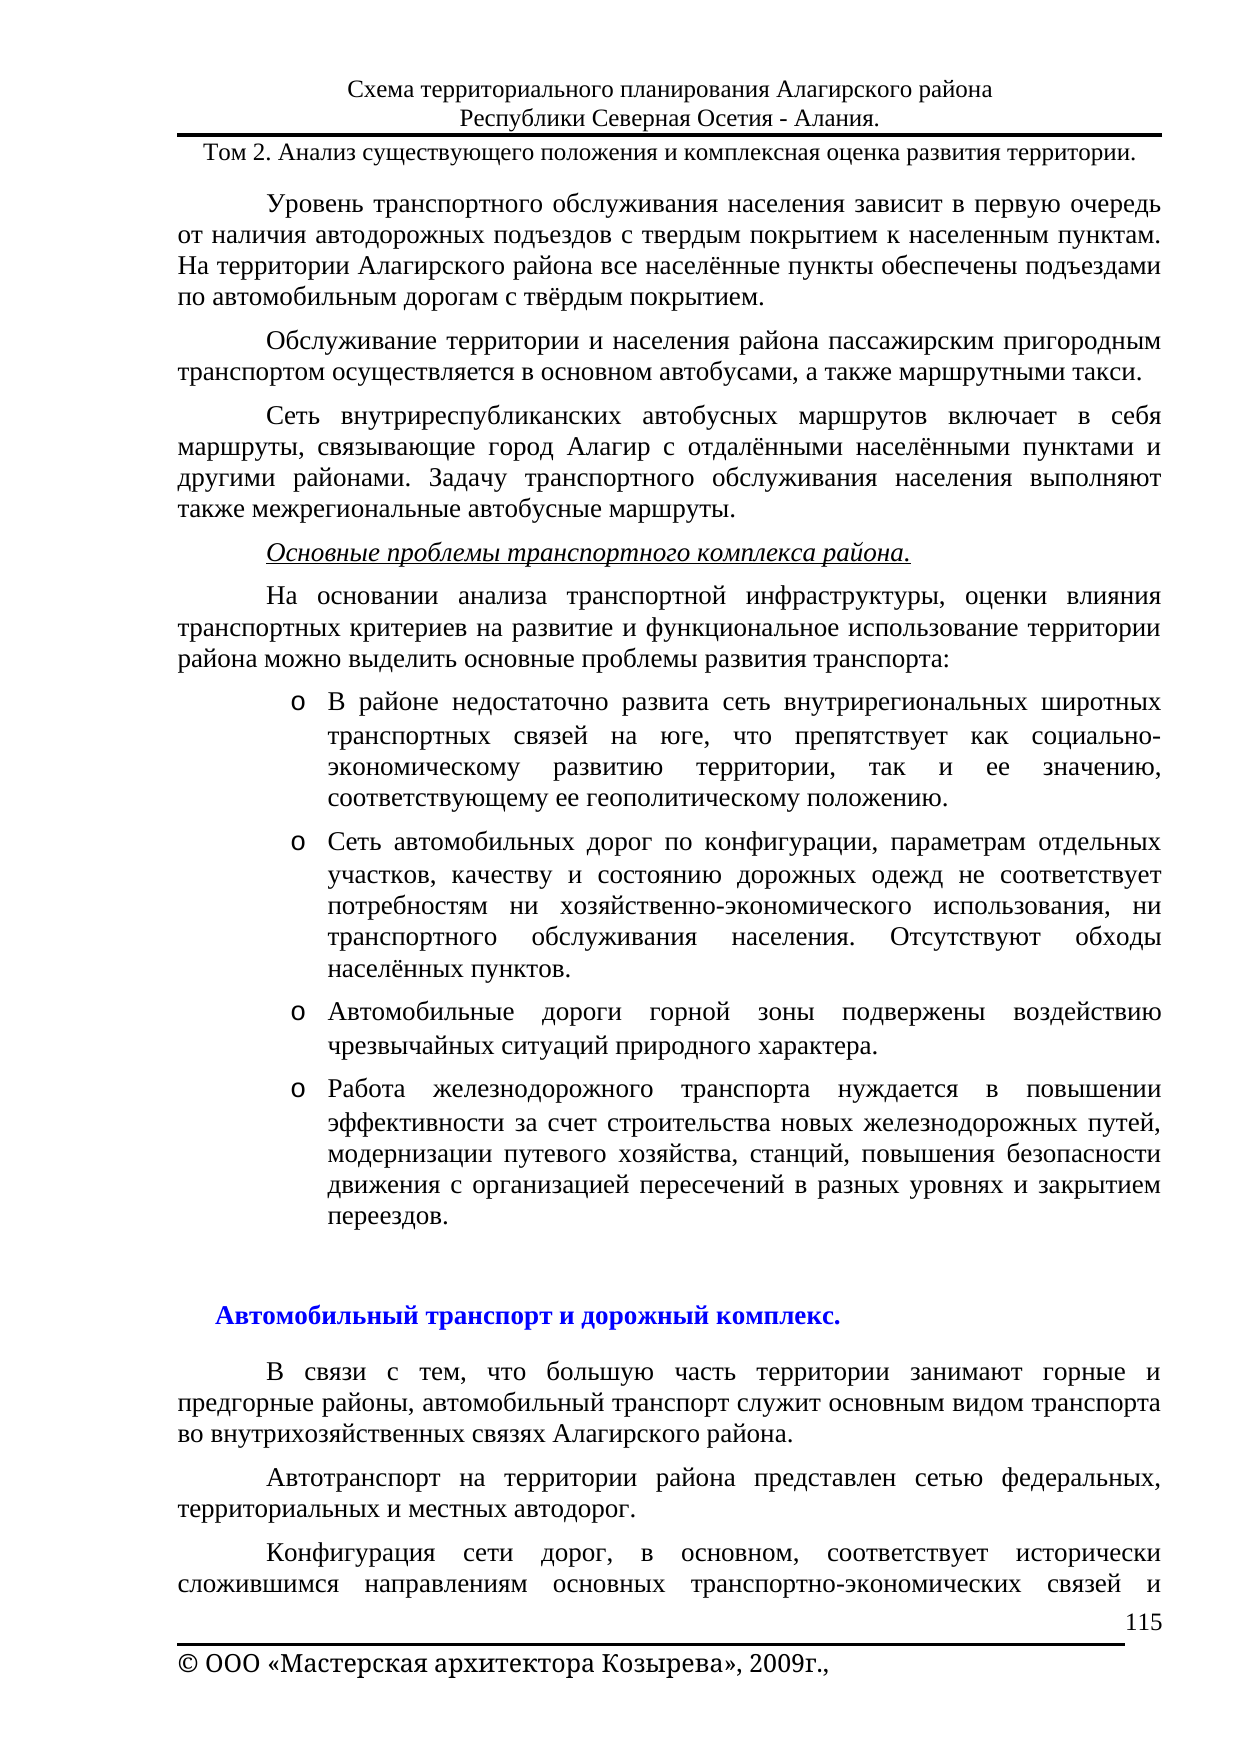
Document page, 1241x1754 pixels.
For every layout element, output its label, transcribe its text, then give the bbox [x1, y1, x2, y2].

list В районе недостаточно развита сеть внутрирегиональных широтных транспортных связей на юге, что препятствует как социально-экономическому развитию территории, так и ее значению, соответствующему ее геополитическому положению. [290, 685, 1162, 812]
text Обслуживание территории и населения района пассажирским пригородным транспортом осуществляется в основном автобусами, а также маршрутными такси. [177, 324, 1162, 386]
text На основании анализа транспортной инфраструктуры, оценки влияния транспортных критериев на развитие и функциональное использование территории района можно выделить основные проблемы развития транспорта: [177, 579, 1162, 673]
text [177, 1536, 1162, 1598]
list Сеть автомобильных дорог по конфигурации, параметрам отдельных участков, качеству и состоянию дорожных одежд не соответствует потребностям ни хозяйственно-экономического использования, ни транспортного обслуживания населения. Отсутствуют обходы населённых пунктов. [290, 825, 1162, 983]
text Автотранспорт на территории района представлен сетью федеральных, территориальных и местных автодорог. [177, 1461, 1162, 1523]
subtitle Автомобильный транспорт и дорожный комплекс. [214, 1299, 1162, 1330]
text В связи с тем, что большую часть территории занимают горные и предгорные районы, автомобильный транспорт служит основным видом транспорта во внутрихозяйственных связях Алагирского района. [177, 1355, 1162, 1449]
list Работа железнодорожного транспорта нуждается в повышении эффективности за счет строительства новых железнодорожных путей, модернизации путевого хозяйства, станций, повышения безопасности движения с организацией пересечений в разных уровнях и закрытием переездов. [290, 1072, 1162, 1230]
list Автомобильные дороги горной зоны подвержены воздействию чрезвычайных ситуаций природного характера. [290, 995, 1162, 1060]
text Основные проблемы транспортного комплекса района. [177, 536, 1162, 567]
text Уровень транспортного обслуживания населения зависит в первую очередь от наличия автодорожных подъездов с твердым покрытием к населенным пунктам. На территории Алагирского района все населённые пункты обеспечены подъездами по автомобильным дорогам с твёрдым покрытием. [177, 187, 1162, 311]
text Сеть внутриреспубликанских автобусных маршрутов включает в себя маршруты, связывающие город Алагир с отдалёнными населёнными пунктами и другими районами. Задачу транспортного обслуживания населения выполняют также межрегиональные автобусные маршруты. [177, 399, 1162, 523]
